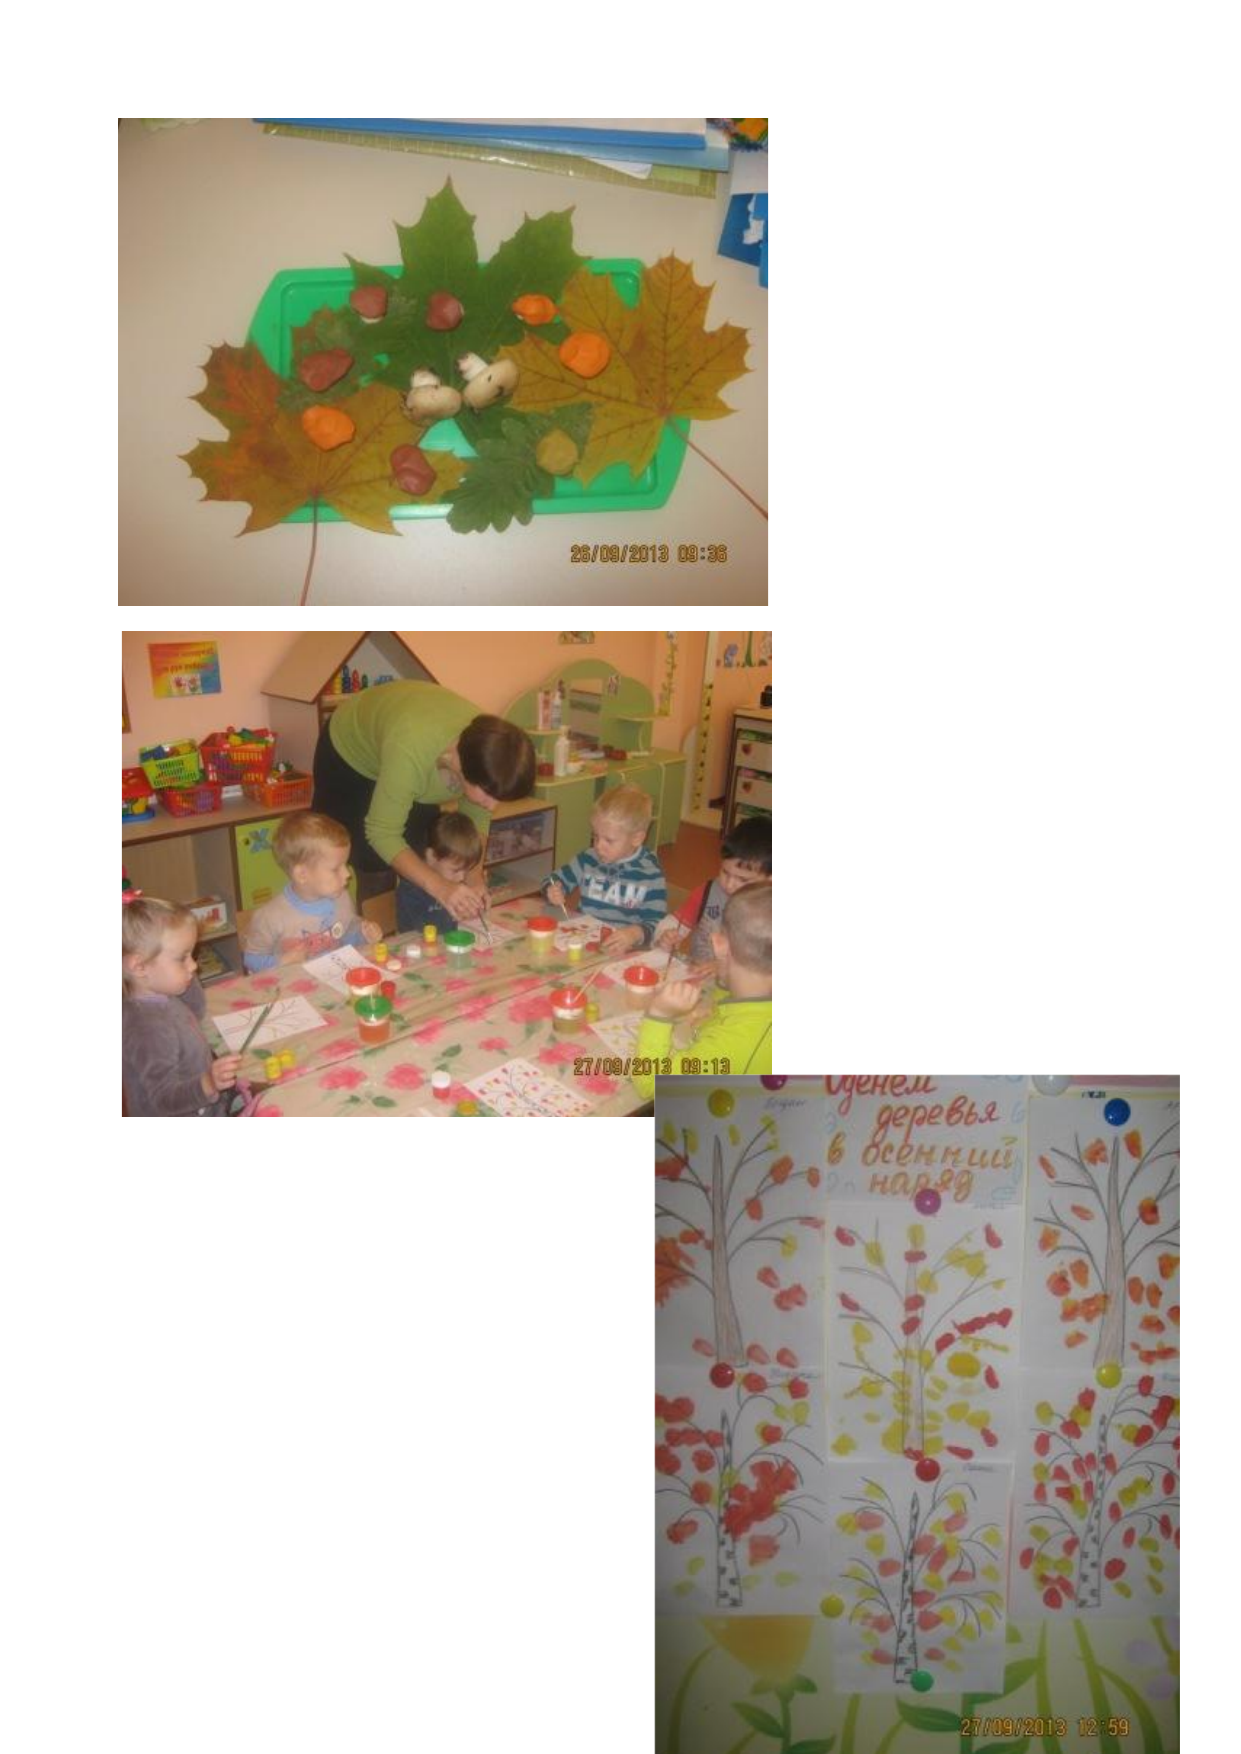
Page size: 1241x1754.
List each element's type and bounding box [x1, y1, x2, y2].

picture [121, 631, 772, 1115]
picture [118, 118, 769, 606]
picture [655, 1075, 1179, 1754]
